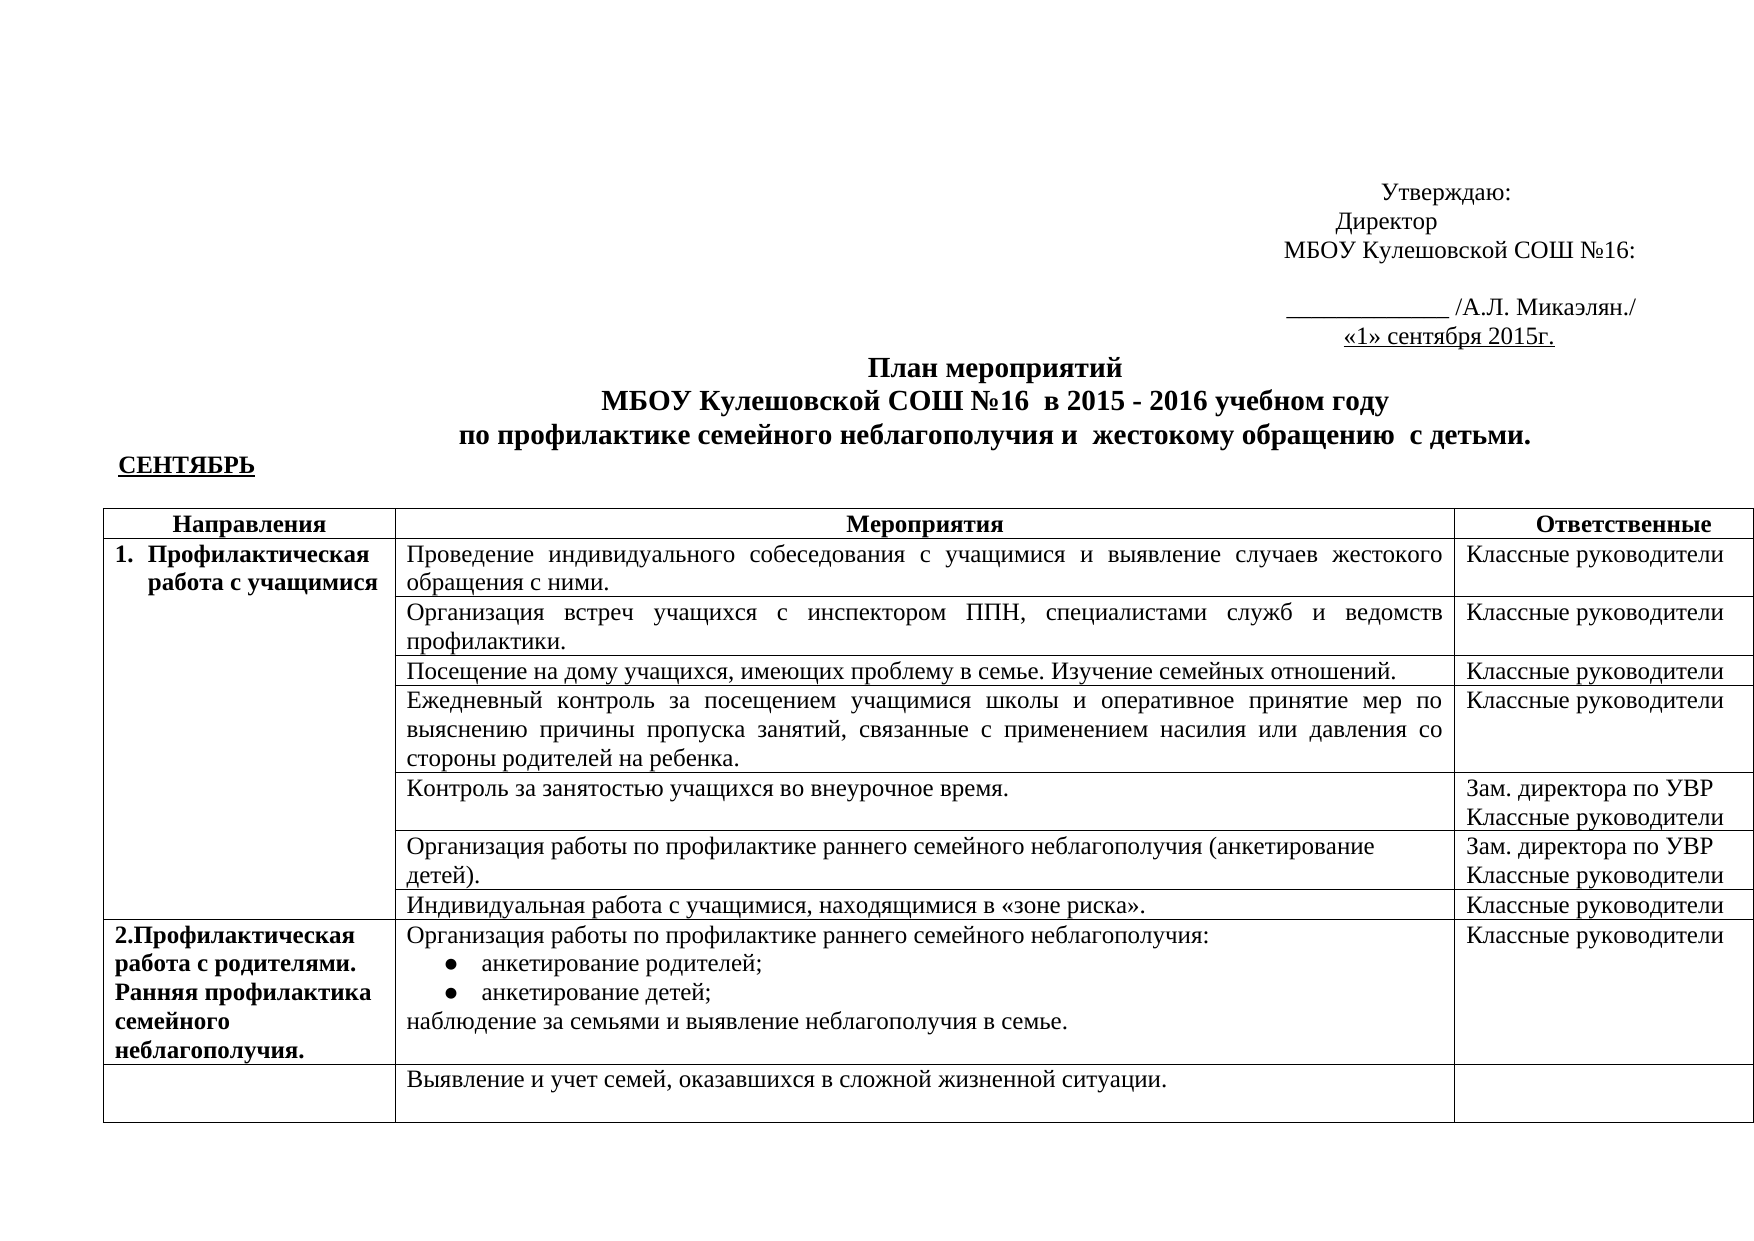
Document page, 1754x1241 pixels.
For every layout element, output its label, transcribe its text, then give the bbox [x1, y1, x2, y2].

table_cell Проведение индивидуального собеседования с учащимися и выявление случаев жестокого обращения с ними. [396, 539, 1454, 596]
table_cell Зам. директора по УВР Классные руководители [1455, 831, 1753, 889]
table_header Мероприятия [396, 509, 1454, 538]
table_cell Организация работы по профилактике раннего семейного неблагополучия: анкетирование родителей; анкетирование детей; наблюдение за семьями и выявление неблагополучия в семье. [396, 920, 1454, 1063]
text План мероприятий [118, 350, 1636, 383]
table_cell 2.Профилактическая работа с родителями. Ранняя профилактика семейного неблагополучия. [104, 920, 395, 1063]
table_cell Посещение на дому учащихся, имеющих проблему в семье. Изучение семейных отношений. [396, 656, 1454, 684]
table_cell Организация работы по профилактике раннего семейного неблагополучия (анкетирование детей). [396, 831, 1454, 889]
table_cell Профилактическая работа с учащимися [104, 539, 395, 919]
table_cell Индивидуальная работа с учащимися, находящимися в «зоне риска». [396, 890, 1454, 919]
table_cell Контроль за занятостью учащихся во внеурочное время. [396, 773, 1454, 830]
text Утверждаю: [118, 177, 1636, 206]
text «1» сентября 2015г. [118, 321, 1636, 350]
text Директор [118, 206, 1636, 235]
table_cell Выявление и учет семей, оказавшихся в сложной жизненной ситуации. [396, 1065, 1454, 1122]
table_cell Ежедневный контроль за посещением учащимися школы и оперативное принятие мер по выяснению причины пропуска занятий, связанные с применением насилия или давления со стороны родителей на ребенка. [396, 686, 1454, 772]
table_cell Классные руководители [1455, 686, 1753, 772]
table_cell [1455, 1065, 1753, 1122]
table_header Направления [104, 509, 395, 538]
text по профилактике семейного неблагополучия и жестокому обращению с детьми. [118, 417, 1636, 450]
text МБОУ Кулешовской СОШ №16 в 2015 - 2016 учебном году [118, 383, 1636, 417]
table_cell Организация встреч учащихся с инспектором ППН, специалистами служб и ведомств профилактики. [396, 597, 1454, 655]
table_cell Классные руководители [1455, 656, 1753, 684]
table_cell Классные руководители [1455, 597, 1753, 655]
table_cell [104, 1065, 395, 1122]
table_header Ответственные [1455, 509, 1753, 538]
text МБОУ Кулешовской СОШ №16: [118, 235, 1636, 263]
table_cell Классные руководители [1455, 920, 1753, 1063]
text _____________ /А.Л. Микаэлян./ [118, 292, 1636, 321]
table_cell Зам. директора по УВР Классные руководители [1455, 773, 1753, 830]
text СЕНТЯБРЬ [118, 450, 1636, 479]
table_cell Классные руководители [1455, 539, 1753, 596]
table_cell Классные руководители [1455, 890, 1753, 919]
